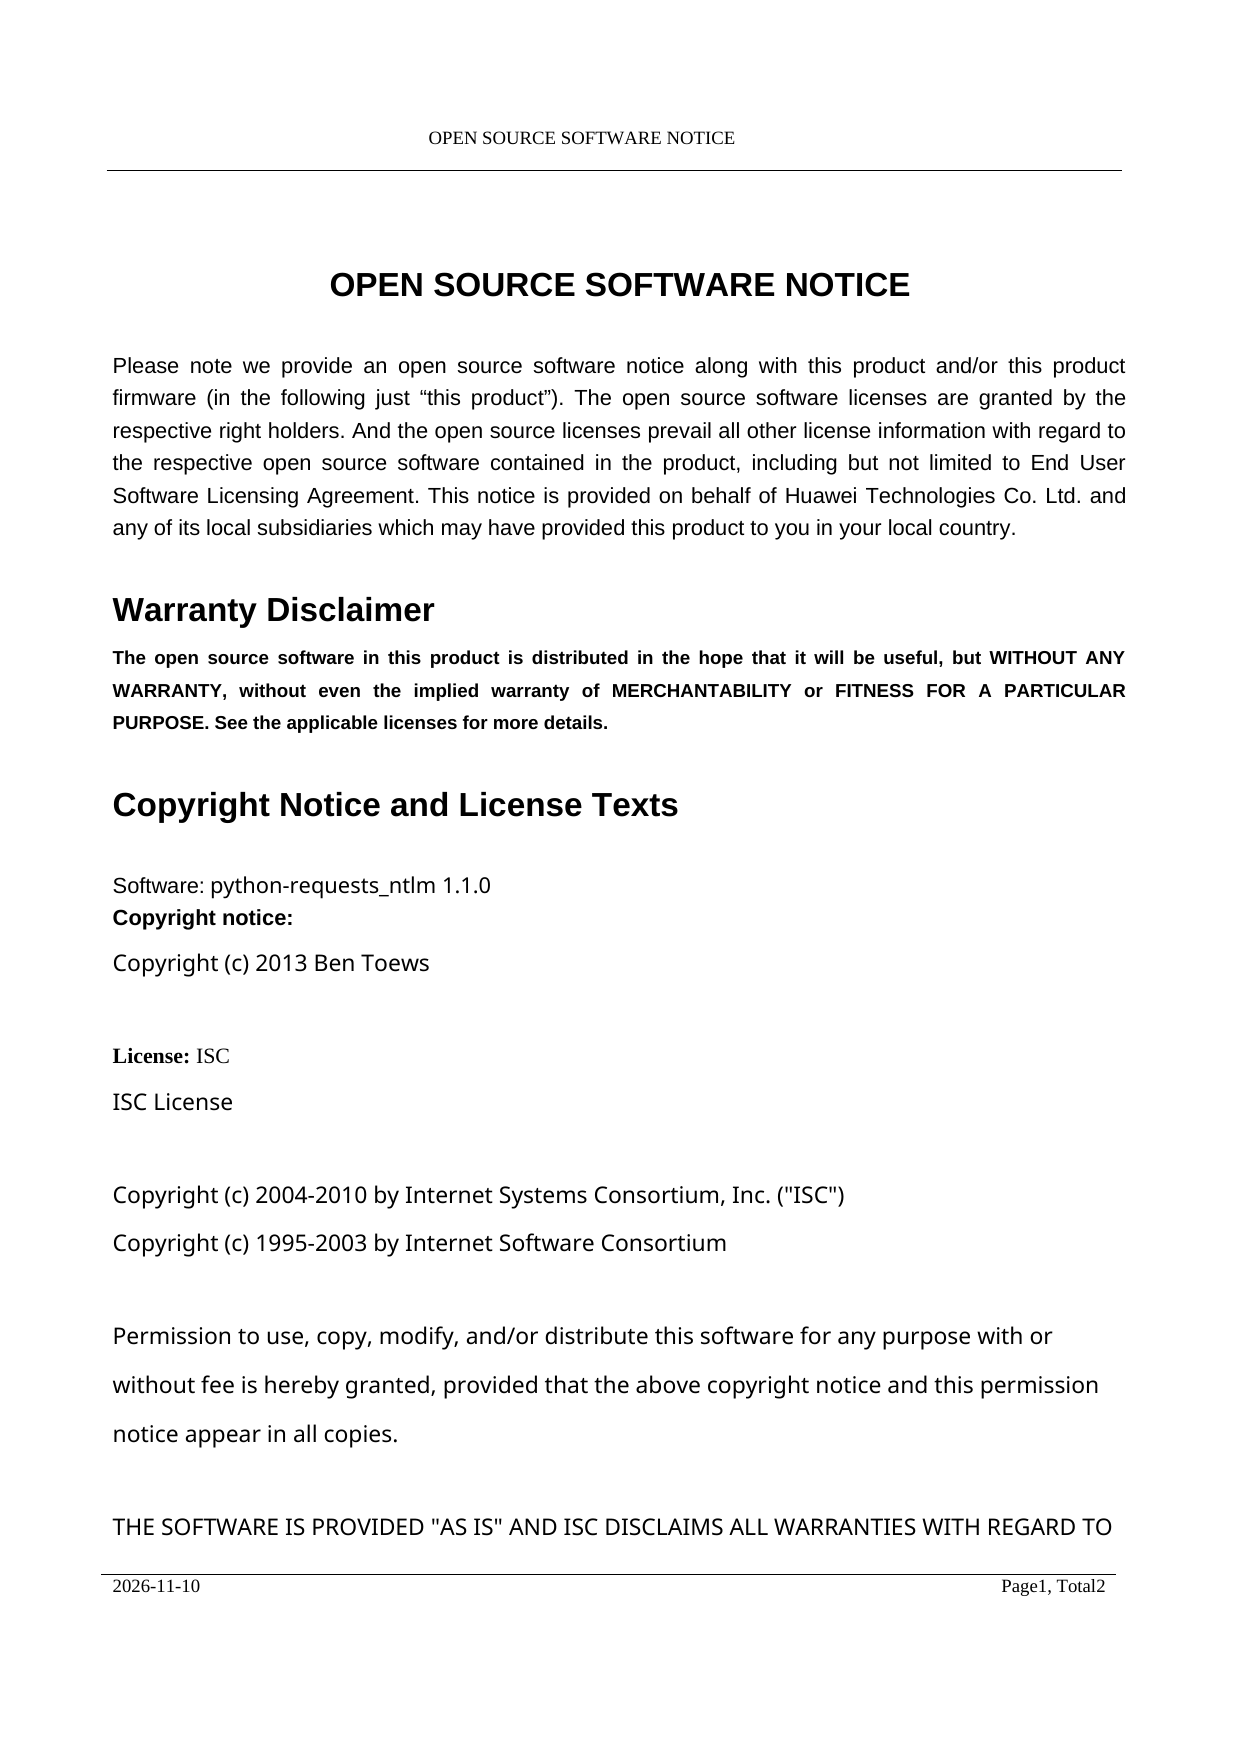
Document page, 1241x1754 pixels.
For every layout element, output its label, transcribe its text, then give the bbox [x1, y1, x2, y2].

text Copyright notice: [112, 901, 1128, 934]
text Software: python-requests_ntlm 1.1.0 [112, 869, 1128, 901]
text ISC License [112, 1085, 1128, 1117]
text Copyright (c) 1995-2003 by Internet Software Consortium [112, 1226, 1128, 1259]
text The open source software in this product is distributed in the hope that it will be useful, but WITHOUT ANY WARRANTY, without even the implied warranty of MERCHANTABILITY or FITNESS FOR A PARTICULAR PURPOSE. See the applicable licenses for more details. [112, 641, 1128, 739]
text Copyright (c) 2004-2010 by Internet Systems Consortium, Inc. ("ISC") [112, 1178, 1128, 1211]
text Permission to use, copy, modify, and/or distribute this software for any purpose with or without fee is hereby granted, provided that the above copyright notice and this permission notice appear in all copies. [112, 1319, 1128, 1449]
text Warranty Disclaimer [112, 576, 1128, 641]
text Please note we provide an open source software notice along with this product and/or this product firmware (in the following just “this product”). The open source software licenses are granted by the respective right holders. And the open source licenses prevail all other license information with regard to the respective open source software contained in the product, including but not limited to End User Software Licensing Agreement. This notice is provided on behalf of Huawei Technologies Co. Ltd. and any of its local subsidiaries which may have provided this product to you in your local country. [112, 349, 1128, 544]
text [112, 1510, 1128, 1543]
text OPEN SOURCE SOFTWARE NOTICE [112, 251, 1128, 316]
text License: ISC [112, 1040, 1128, 1072]
text Copyright (c) 2013 Ben Toews [112, 947, 1128, 979]
text Copyright Notice and License Texts [112, 771, 1128, 836]
